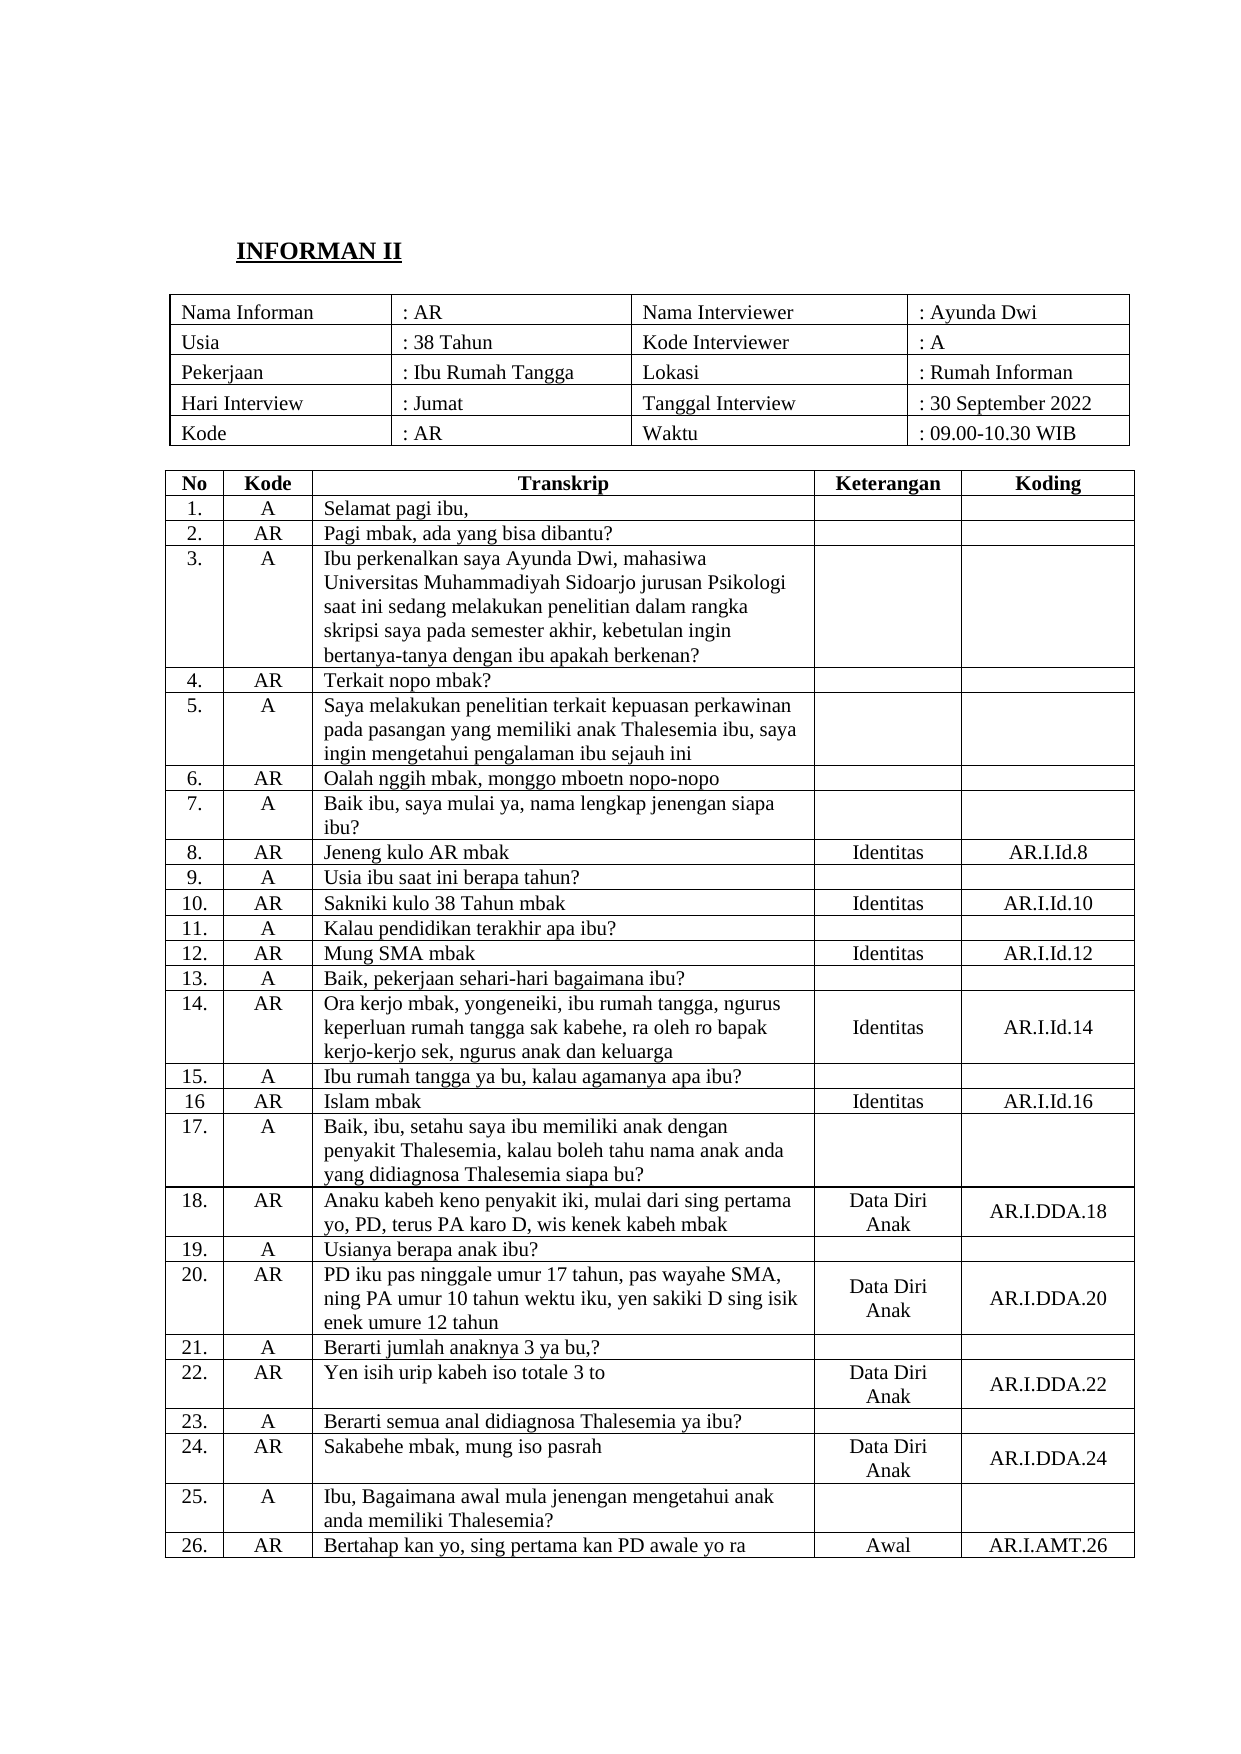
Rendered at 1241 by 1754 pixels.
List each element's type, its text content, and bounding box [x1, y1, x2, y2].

table_cell Tanggal Interview [632, 385, 907, 414]
table_cell : Rumah Informan [908, 355, 1129, 384]
table_cell [815, 1484, 961, 1532]
table_cell AR [224, 766, 312, 790]
table_cell AR [224, 1434, 312, 1482]
table_cell AR [224, 840, 312, 864]
table_cell AR [224, 991, 312, 1063]
table_cell Identitas [815, 941, 961, 965]
table_cell Usia ibu saat ini berapa tahun? [313, 865, 814, 889]
table_cell Identitas [815, 1089, 961, 1113]
table_cell 3. [166, 546, 223, 667]
table_header Transkrip [313, 471, 814, 495]
table_cell 22. [166, 1360, 223, 1408]
table_cell 4. [166, 668, 223, 692]
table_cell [313, 1533, 814, 1557]
table_cell 15. [166, 1064, 223, 1088]
table_cell A [224, 496, 312, 520]
table_cell [962, 1064, 1134, 1088]
table_cell [815, 693, 961, 765]
table_cell AR.I.AMT.26 [962, 1533, 1134, 1557]
table_cell 19. [166, 1237, 223, 1261]
table_cell A [224, 966, 312, 990]
table_header : Ayunda Dwi [908, 295, 1129, 324]
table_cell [815, 1533, 961, 1557]
table_cell Berarti semua anal didiagnosa Thalesemia ya ibu? [313, 1409, 814, 1433]
table_cell AR [224, 890, 312, 914]
table_cell 13. [166, 966, 223, 990]
table_cell [815, 668, 961, 692]
table_cell Baik, pekerjaan sehari-hari bagaimana ibu? [313, 966, 814, 990]
table_cell Sakabehe mbak, mung iso pasrah [313, 1434, 814, 1482]
table_cell [815, 865, 961, 889]
table_cell Data Diri Anak [815, 1360, 961, 1408]
table_cell A [224, 546, 312, 667]
table_header Nama Informan [171, 295, 391, 324]
table_cell Ora kerjo mbak, yongeneiki, ibu rumah tangga, ngurus keperluan rumah tangga sak kabehe, ra oleh ro bapak kerjo-kerjo sek, ngurus anak dan keluarga [313, 991, 814, 1063]
table_cell [962, 966, 1134, 990]
table_cell AR [224, 521, 312, 545]
table_cell AR.I.Id.12 [962, 941, 1134, 965]
table_cell A [224, 1335, 312, 1359]
table_cell [815, 1114, 961, 1186]
table_cell Waktu [632, 416, 907, 445]
table_cell Saya melakukan penelitian terkait kepuasan perkawinan pada pasangan yang memiliki anak Thalesemia ibu, saya ingin mengetahui pengalaman ibu sejauh ini [313, 693, 814, 765]
table_cell Ibu perkenalkan saya Ayunda Dwi, mahasiwa Universitas Muhammadiyah Sidoarjo jurusan Psikologi saat ini sedang melakukan penelitian dalam rangka skripsi saya pada semester akhir, kebetulan ingin bertanya-tanya dengan ibu apakah berkenan? [313, 546, 814, 667]
table_cell [962, 521, 1134, 545]
table_cell 23. [166, 1409, 223, 1433]
table_cell : Jumat [392, 385, 631, 414]
table_cell Pekerjaan [171, 355, 391, 384]
table_cell Islam mbak [313, 1089, 814, 1113]
table_cell Terkait nopo mbak? [313, 668, 814, 692]
table_cell AR [224, 1262, 312, 1334]
table_cell [962, 693, 1134, 765]
table_cell PD iku pas ninggale umur 17 tahun, pas wayahe SMA, ning PA umur 10 tahun wektu iku, yen sakiki D sing isik enek umure 12 tahun [313, 1262, 814, 1334]
table_cell 10. [166, 890, 223, 914]
table_cell Data Diri Anak [815, 1188, 961, 1236]
table_cell 18. [166, 1188, 223, 1236]
table_cell Ibu, Bagaimana awal mula jenengan mengetahui anak anda memiliki Thalesemia? [313, 1484, 814, 1532]
table_cell Kode Interviewer [632, 325, 907, 354]
table_cell 7. [166, 791, 223, 839]
table_cell 1. [166, 496, 223, 520]
table_cell AR [224, 1188, 312, 1236]
table_cell AR.I.DDA.20 [962, 1262, 1134, 1334]
table_cell 6. [166, 766, 223, 790]
table_cell Ibu rumah tangga ya bu, kalau agamanya apa ibu? [313, 1064, 814, 1088]
table_cell [962, 1114, 1134, 1186]
table_cell A [224, 1409, 312, 1433]
table_cell [815, 791, 961, 839]
table_header Koding [962, 471, 1134, 495]
table_header No [166, 471, 223, 495]
table_cell [815, 966, 961, 990]
table_cell A [224, 865, 312, 889]
table_cell Identitas [815, 890, 961, 914]
table_cell AR.I.DDA.24 [962, 1434, 1134, 1482]
table_cell : 09.00-10.30 WIB [908, 416, 1129, 445]
table_cell A [224, 1064, 312, 1088]
table_cell [962, 766, 1134, 790]
table_cell [815, 1409, 961, 1433]
table_cell AR.I.DDA.22 [962, 1360, 1134, 1408]
table_cell Jeneng kulo AR mbak [313, 840, 814, 864]
table_cell Sakniki kulo 38 Tahun mbak [313, 890, 814, 914]
table_cell A [224, 916, 312, 939]
table_cell A [224, 1114, 312, 1186]
table_cell AR.I.Id.14 [962, 991, 1134, 1063]
table_cell 20. [166, 1262, 223, 1334]
table_cell AR.I.DDA.18 [962, 1188, 1134, 1236]
table_cell [815, 1335, 961, 1359]
table_cell : A [908, 325, 1129, 354]
table_header Kode [224, 471, 312, 495]
table_cell [815, 766, 961, 790]
table_cell A [224, 791, 312, 839]
table_cell AR [224, 1089, 312, 1113]
table_cell AR [224, 1533, 312, 1557]
table_cell 25. [166, 1484, 223, 1532]
table_cell 17. [166, 1114, 223, 1186]
subtitle INFORMAN II [236, 236, 1063, 265]
table_header : AR [392, 295, 631, 324]
table_cell 26. [166, 1533, 223, 1557]
table_cell Data Diri Anak [815, 1262, 961, 1334]
table_cell AR.I.Id.10 [962, 890, 1134, 914]
table_header Nama Interviewer [632, 295, 907, 324]
table_cell [962, 791, 1134, 839]
table_cell Baik, ibu, setahu saya ibu memiliki anak dengan penyakit Thalesemia, kalau boleh tahu nama anak anda yang didiagnosa Thalesemia siapa bu? [313, 1114, 814, 1186]
table_cell [815, 546, 961, 667]
table_cell Kalau pendidikan terakhir apa ibu? [313, 916, 814, 939]
table_cell [962, 865, 1134, 889]
table_cell Berarti jumlah anaknya 3 ya bu,? [313, 1335, 814, 1359]
table_cell [962, 1237, 1134, 1261]
table_header Keterangan [815, 471, 961, 495]
table_cell 11. [166, 916, 223, 939]
table_cell 14. [166, 991, 223, 1063]
table_cell [815, 916, 961, 939]
table_cell 16 [166, 1089, 223, 1113]
table_cell [962, 668, 1134, 692]
table_cell [815, 1064, 961, 1088]
table_cell Baik ibu, saya mulai ya, nama lengkap jenengan siapa ibu? [313, 791, 814, 839]
table_cell 8. [166, 840, 223, 864]
table_cell Oalah nggih mbak, monggo mboetn nopo-nopo [313, 766, 814, 790]
table_cell A [224, 1237, 312, 1261]
table_cell Pagi mbak, ada yang bisa dibantu? [313, 521, 814, 545]
table_cell 2. [166, 521, 223, 545]
table_cell Kode [171, 416, 391, 445]
table_cell [815, 521, 961, 545]
table_cell Usia [171, 325, 391, 354]
table_cell : 38 Tahun [392, 325, 631, 354]
table_cell Mung SMA mbak [313, 941, 814, 965]
table_cell 24. [166, 1434, 223, 1482]
table_cell 5. [166, 693, 223, 765]
table_cell Usianya berapa anak ibu? [313, 1237, 814, 1261]
table_cell 9. [166, 865, 223, 889]
table_cell 12. [166, 941, 223, 965]
table_cell AR [224, 1360, 312, 1408]
table_cell 21. [166, 1335, 223, 1359]
table_cell : 30 September 2022 [908, 385, 1129, 414]
table_cell AR [224, 941, 312, 965]
table_cell Anaku kabeh keno penyakit iki, mulai dari sing pertama yo, PD, terus PA karo D, wis kenek kabeh mbak [313, 1188, 814, 1236]
table_cell [815, 496, 961, 520]
table_cell AR [224, 668, 312, 692]
table_cell [815, 1237, 961, 1261]
table_cell [962, 1484, 1134, 1532]
table_cell : Ibu Rumah Tangga [392, 355, 631, 384]
table_cell [962, 496, 1134, 520]
table_cell [962, 546, 1134, 667]
table_cell Lokasi [632, 355, 907, 384]
table_cell Selamat pagi ibu, [313, 496, 814, 520]
table_cell Yen isih urip kabeh iso totale 3 to [313, 1360, 814, 1408]
table_cell Identitas [815, 991, 961, 1063]
table_cell A [224, 1484, 312, 1532]
table_cell Hari Interview [171, 385, 391, 414]
table_cell Data Diri Anak [815, 1434, 961, 1482]
table_cell AR.I.Id.8 [962, 840, 1134, 864]
table_cell [962, 1409, 1134, 1433]
table_cell [962, 1335, 1134, 1359]
table_cell : AR [392, 416, 631, 445]
table_cell AR.I.Id.16 [962, 1089, 1134, 1113]
table_cell Identitas [815, 840, 961, 864]
table_cell A [224, 693, 312, 765]
table_cell [962, 916, 1134, 939]
